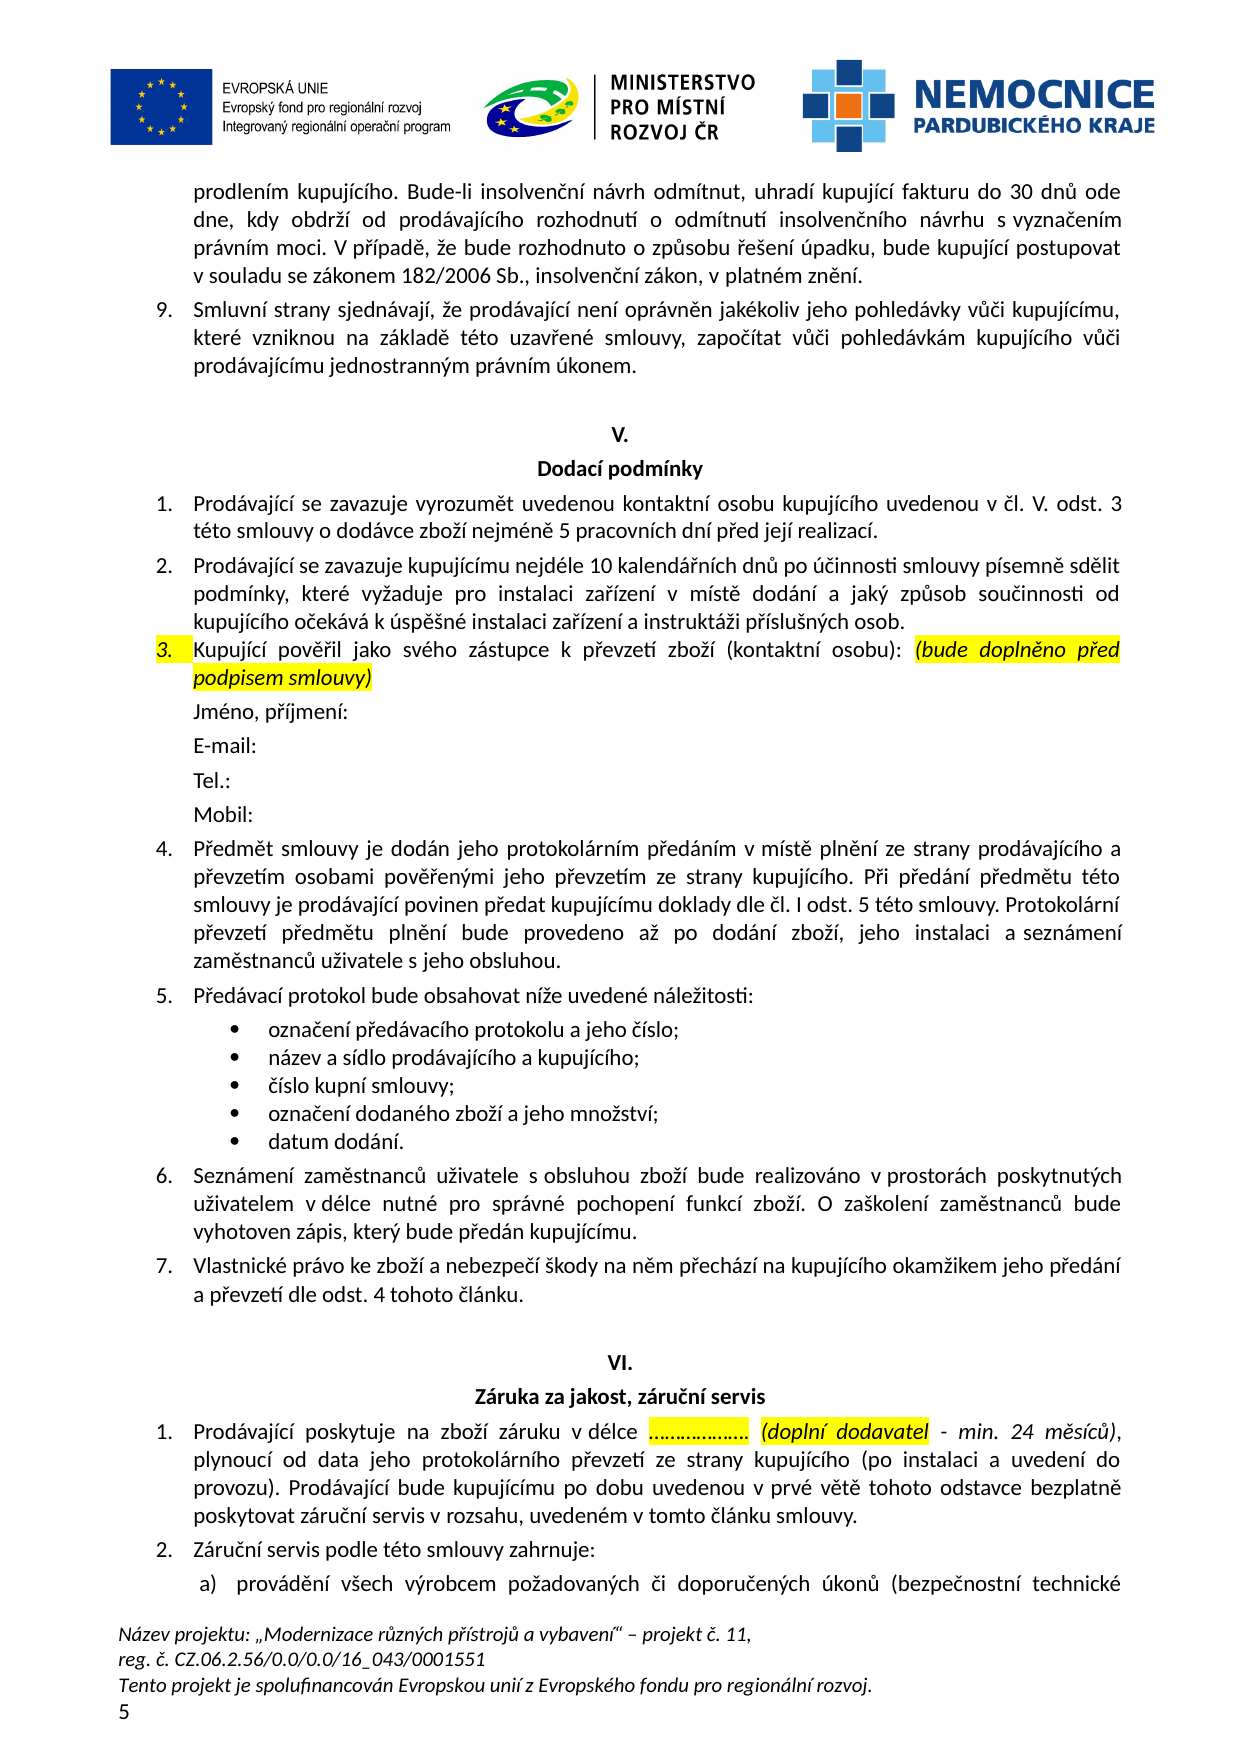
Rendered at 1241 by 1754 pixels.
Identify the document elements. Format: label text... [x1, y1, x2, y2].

list číslo kupní smlouvy; [231, 1071, 1122, 1099]
list označení dodaného zboží a jeho množství; [231, 1099, 1122, 1127]
picture [88, 43, 777, 170]
list Předmět smlouvy je dodán jeho protokolárním předáním v místě plnění ze strany prodávajícího a převzetím osobami pověřenými jeho převzetím ze strany kupujícího. Při předání předmětu této smlouvy je prodávající povinen předat kupujícímu doklady dle čl. I odst. 5 této smlouvy. Protokolární převzetí předmětu plnění bude provedeno až po dodání zboží, jeho instalaci a seznámení zaměstnanců uživatele s jeho obsluhou. [156, 834, 1122, 974]
list označení předávacího protokolu a jeho číslo; [231, 1015, 1122, 1043]
text E-mail: [193, 732, 1122, 759]
text Jméno, příjmení: [193, 697, 1122, 725]
list Vlastnické právo ke zboží a nebezpečí škody na něm přechází na kupujícího okamžikem jeho předání a převzetí dle odst. 4 tohoto článku. [156, 1252, 1122, 1308]
text v. [118, 420, 1122, 448]
list datum dodání. [231, 1127, 1122, 1155]
text VI. [118, 1348, 1122, 1376]
list Kupující pověřil jako svého zástupce k převzetí zboží (kontaktní osobu): (bude doplněno před podpisem smlouvy) [156, 635, 1122, 691]
list Záruční servis podle této smlouvy zahrnuje: [156, 1535, 1122, 1563]
list Prodávající se zavazuje vyrozumět uvedenou kontaktní osobu kupujícího uvedenou v čl. V. odst. 3 této smlouvy o dodávce zboží nejméně 5 pracovních dní před její realizací. [156, 489, 1122, 545]
list Předávací protokol bude obsahovat níže uvedené náležitosti: [156, 981, 1122, 1009]
list Smluvní strany sjednávají, že prodávající není oprávněn jakékoliv jeho pohledávky vůči kupujícímu, které vzniknou na základě této uzavřené smlouvy, započítat vůči pohledávkám kupujícího vůči prodávajícímu jednostranným právním úkonem. [156, 296, 1122, 379]
list Prodávající se zavazuje kupujícímu nejdéle 10 kalendářních dnů po účinnosti smlouvy písemně sdělit podmínky, které vyžaduje pro instalaci zařízení v místě dodání a jaký způsob součinnosti od kupujícího očekává k úspěšné instalaci zařízení a instruktáži příslušných osob. [156, 551, 1122, 635]
list název a sídlo prodávajícího a kupujícího; [231, 1043, 1122, 1071]
list Seznámení zaměstnanců uživatele s obsluhou zboží bude realizováno v prostorách poskytnutých uživatelem v délce nutné pro správné pochopení funkcí zboží. O zaškolení zaměstnanců bude vyhotoven zápis, který bude předán kupujícímu. [156, 1161, 1122, 1245]
text Tel.: [193, 766, 1122, 794]
text Dodací podmínky [118, 454, 1122, 482]
list Prodávající poskytuje na zboží záruku v délce ………………. (doplní dodavatel - min. 24 měsíců), plynoucí od data jeho protokolárního převzetí ze strany kupujícího (po instalaci a uvedení do provozu). Prodávající bude kupujícímu po dobu uvedenou v prvé větě tohoto odstavce bezplatně poskytovat záruční servis v rozsahu, uvedeném v tomto článku smlouvy. [156, 1417, 1122, 1529]
text Mobil: [193, 800, 1122, 828]
picture [801, 58, 1155, 153]
text Záruka za jakost, záruční servis [118, 1382, 1122, 1411]
